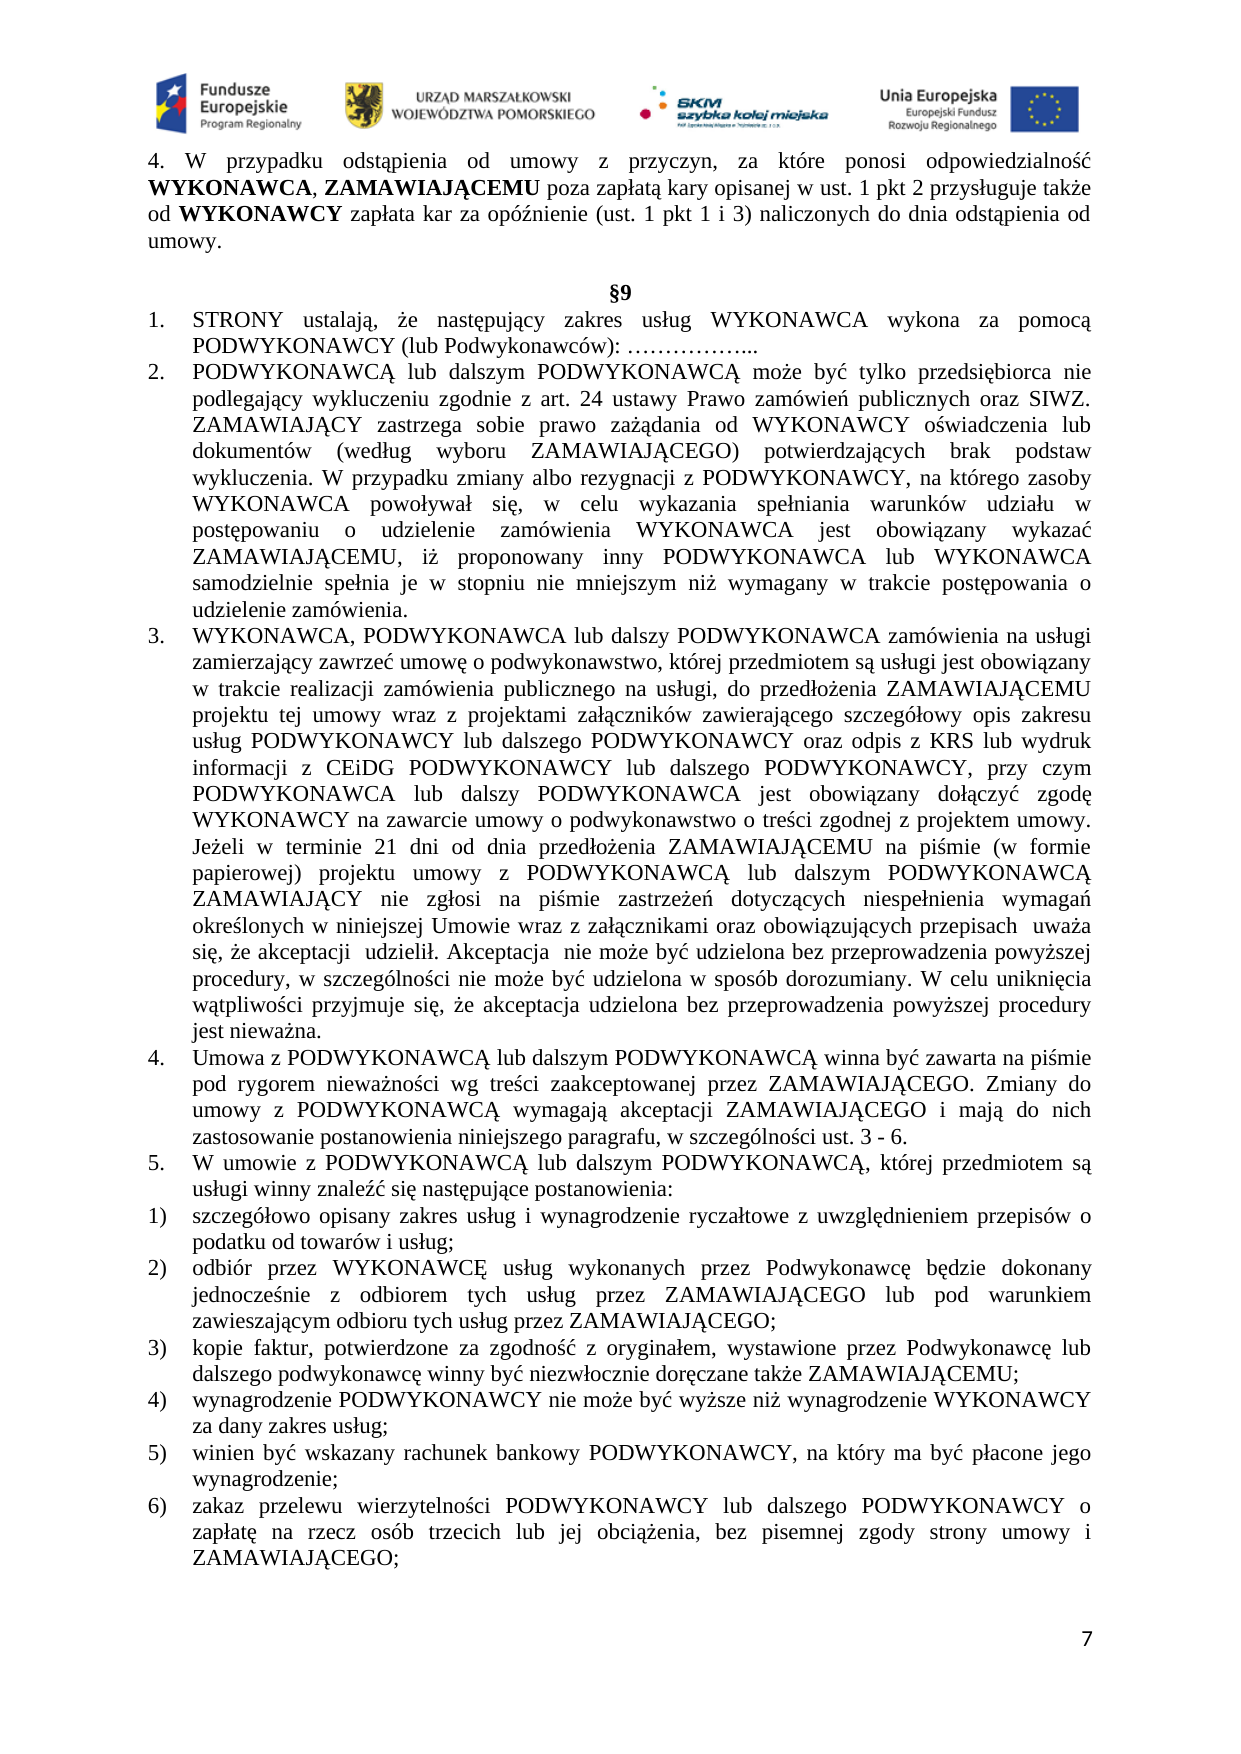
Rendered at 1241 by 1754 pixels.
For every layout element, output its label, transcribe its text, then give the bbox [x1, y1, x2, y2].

text 1. STRONY ustalają, że następujący zakres usług WYKONAWCA wykona za pomocą PODWYKONAWCY (lub Podwykonawców): ……………... [148, 306, 1093, 358]
text 5) winien być wskazany rachunek bankowy PODWYKONAWCY, na który ma być płacone jego wynagrodzenie; [148, 1439, 1093, 1492]
text 3) kopie faktur, potwierdzone za zgodność z oryginałem, wystawione przez Podwykonawcę lub dalszego podwykonawcę winny być niezwłocznie doręczane także ZAMAWIAJĄCEMU; [148, 1333, 1093, 1386]
text 4. W przypadku odstąpienia od umowy z przyczyn, za które ponosi odpowiedzialność WYKONAWCA, ZAMAWIAJĄCEMU poza zapłatą kary opisanej w ust. 1 pkt 2 przysługuje także od WYKONAWCY zapłata kar za opóźnienie (ust. 1 pkt 1 i 3) naliczonych do dnia odstąpienia od umowy. [148, 148, 1093, 253]
text 6) zakaz przelewu wierzytelności PODWYKONAWCY lub dalszego PODWYKONAWCY o zapłatę na rzecz osób trzecich lub jej obciążenia, bez pisemnej zgody strony umowy i ZAMAWIAJĄCEGO; [148, 1492, 1093, 1571]
text 4. Umowa z PODWYKONAWCĄ lub dalszym PODWYKONAWCĄ winna być zawarta na piśmie pod rygorem nieważności wg treści zaakceptowanej przez ZAMAWIAJĄCEGO. Zmiany do umowy z PODWYKONAWCĄ wymagają akceptacji ZAMAWIAJĄCEGO i mają do nich zastosowanie postanowienia niniejszego paragrafu, w szczególności ust. 3 - 6. [148, 1044, 1093, 1149]
picture [147, 73, 1093, 148]
text 1) szczegółowo opisany zakres usług i wynagrodzenie ryczałtowe z uwzględnieniem przepisów o podatku od towarów i usług; [148, 1202, 1093, 1254]
text 2. PODWYKONAWCĄ lub dalszym PODWYKONAWCĄ może być tylko przedsiębiorca nie podlegający wykluczeniu zgodnie z art. 24 ustawy Prawo zamówień publicznych oraz SIWZ. ZAMAWIAJĄCY zastrzega sobie prawo zażądania od WYKONAWCY oświadczenia lub dokumentów (według wyboru ZAMAWIAJĄCEGO) potwierdzających brak podstaw wykluczenia. W przypadku zmiany albo rezygnacji z PODWYKONAWCY, na którego zasoby WYKONAWCA powoływał się, w celu wykazania spełniania warunków udziału w postępowaniu o udzielenie zamówienia WYKONAWCA jest obowiązany wykazać ZAMAWIAJĄCEMU, iż proponowany inny PODWYKONAWCA lub WYKONAWCA samodzielnie spełnia je w stopniu nie mniejszym niż wymagany w trakcie postępowania o udzielenie zamówienia. [148, 358, 1093, 622]
text 4) wynagrodzenie PODWYKONAWCY nie może być wyższe niż wynagrodzenie WYKONAWCY za dany zakres usług; [148, 1386, 1093, 1439]
text 5. W umowie z PODWYKONAWCĄ lub dalszym PODWYKONAWCĄ, której przedmiotem są usługi winny znaleźć się następujące postanowienia: [148, 1149, 1093, 1202]
text §9 [148, 279, 1093, 306]
text 2) odbiór przez WYKONAWCĘ usług wykonanych przez Podwykonawcę będzie dokonany jednocześnie z odbiorem tych usług przez ZAMAWIAJĄCEGO lub pod warunkiem zawieszającym odbioru tych usług przez ZAMAWIAJĄCEGO; [148, 1254, 1093, 1333]
text 3. WYKONAWCA, PODWYKONAWCA lub dalszy PODWYKONAWCA zamówienia na usługi zamierzający zawrzeć umowę o podwykonawstwo, której przedmiotem są usługi jest obowiązany w trakcie realizacji zamówienia publicznego na usługi, do przedłożenia ZAMAWIAJĄCEMU projektu tej umowy wraz z projektami załączników zawierającego szczegółowy opis zakresu usług PODWYKONAWCY lub dalszego PODWYKONAWCY oraz odpis z KRS lub wydruk informacji z CEiDG PODWYKONAWCY lub dalszego PODWYKONAWCY, przy czym PODWYKONAWCA lub dalszy PODWYKONAWCA jest obowiązany dołączyć zgodę WYKONAWCY na zawarcie umowy o podwykonawstwo o treści zgodnej z projektem umowy. Jeżeli w terminie 21 dni od dnia przedłożenia ZAMAWIAJĄCEMU na piśmie (w formie papierowej) projektu umowy z PODWYKONAWCĄ lub dalszym PODWYKONAWCĄ ZAMAWIAJĄCY nie zgłosi na piśmie zastrzeżeń dotyczących niespełnienia wymagań określonych w niniejszej Umowie wraz z załącznikami oraz obowiązujących przepisach uważa się, że akceptacji udzielił. Akceptacja nie może być udzielona bez przeprowadzenia powyższej procedury, w szczególności nie może być udzielona w sposób dorozumiany. W celu uniknięcia wątpliwości przyjmuje się, że akceptacja udzielona bez przeprowadzenia powyższej procedury jest nieważna. [148, 622, 1093, 1044]
